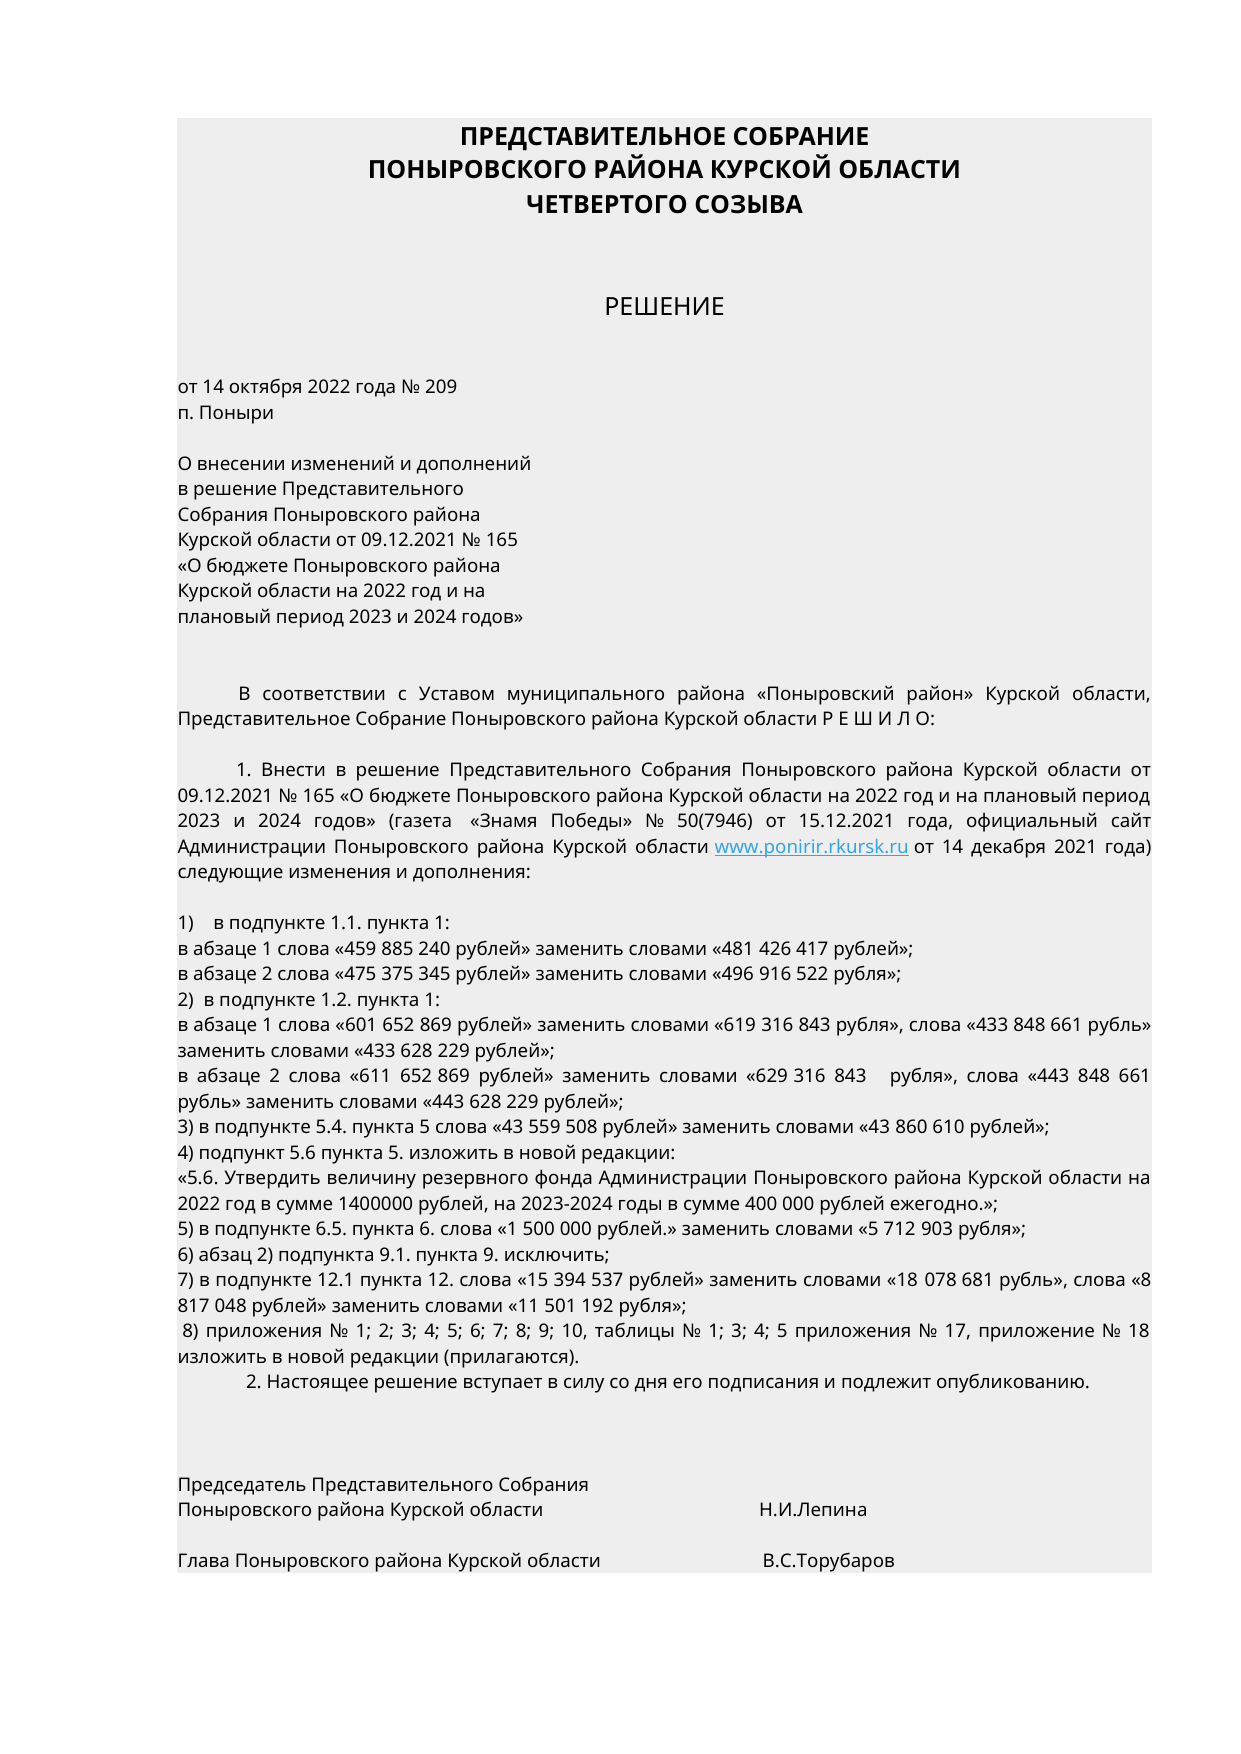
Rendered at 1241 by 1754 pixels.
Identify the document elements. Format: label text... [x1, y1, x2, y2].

text 2. Настоящее решение вступает в силу со дня его подписания и подлежит опубликованию. [177, 1369, 1152, 1394]
text 3) в подпункте 5.4. пункта 5 слова «43 559 508 рублей» заменить словами «43 860 610 рублей»; [177, 1114, 1152, 1139]
text 1) в подпункте 1.1. пункта 1: [177, 909, 1152, 935]
text 2) в подпункте 1.2. пункта 1: [177, 986, 1152, 1012]
text п. Поныри [177, 399, 1152, 424]
text 6) абзац 2) подпункта 9.1. пункта 9. исключить; [177, 1241, 1152, 1267]
text 4) подпункт 5.6 пункта 5. изложить в новой редакции: [177, 1139, 1152, 1165]
text В соответствии с Уставом муниципального района «Поныровский район» Курской области, Представительное Собрание Поныровского района Курской области Р Е Ш И Л О: [177, 680, 1152, 731]
text О внесении изменений и дополнений [177, 450, 1152, 476]
text 5) в подпункте 6.5. пункта 6. слова «1 500 000 рублей.» заменить словами «5 712 903 рубля»; [177, 1216, 1152, 1241]
text Курской области на 2022 год и на [177, 578, 1152, 603]
text ЧЕТВЕРТОГО СОЗЫВА [177, 186, 1152, 220]
text РЕШЕНИЕ [177, 288, 1152, 322]
text 1. Внести в решение Представительного Собрания Поныровского района Курской области от 09.12.2021 № 165 «О бюджете Поныровского района Курской области на 2022 год и на плановый период 2023 и 2024 годов» (газета «Знамя Победы» № 50(7946) от 15.12.2021 года, официальный сайт Администрации Поныровского района Курской области www.ponirir.rkursk.ru от 14 декабря 2021 года) следующие изменения и дополнения: [177, 756, 1152, 884]
text 8) приложения № 1; 2; 3; 4; 5; 6; 7; 8; 9; 10, таблицы № 1; 3; 4; 5 приложения № 17, приложение № 18 изложить в новой редакции (прилагаются). [177, 1318, 1152, 1369]
text Председатель Представительного Собрания [177, 1471, 1152, 1496]
text в абзаце 1 слова «601 652 869 рублей» заменить словами «619 316 843 рубля», слова «433 848 661 рубль» заменить словами «433 628 229 рублей»; [177, 1012, 1152, 1063]
text Курской области от 09.12.2021 № 165 [177, 527, 1152, 552]
text Глава Поныровского района Курской области В.С.Торубаров [177, 1547, 1152, 1573]
text в абзаце 1 слова «459 885 240 рублей» заменить словами «481 426 417 рублей»; [177, 935, 1152, 961]
text «О бюджете Поныровского района [177, 552, 1152, 578]
text 7) в подпункте 12.1 пункта 12. слова «15 394 537 рублей» заменить словами «18 078 681 рубль», слова «8 817 048 рублей» заменить словами «11 501 192 рубля»; [177, 1267, 1152, 1318]
text «5.6. Утвердить величину резервного фонда Администрации Поныровского района Курской области на 2022 год в сумме 1400000 рублей, на 2023-2024 годы в сумме 400 000 рублей ежегодно.»; [177, 1165, 1152, 1216]
text ПОНЫРОВСКОГО РАЙОНА КУРСКОЙ ОБЛАСТИ [177, 152, 1152, 186]
text в абзаце 2 слова «611 652 869 рублей» заменить словами «629 316 843 рубля», слова «443 848 661 рубль» заменить словами «443 628 229 рублей»; [177, 1063, 1152, 1114]
text Поныровского района Курской области Н.И.Лепина [177, 1496, 1152, 1522]
text от 14 октября 2022 года № 209 [177, 373, 1152, 399]
text плановый период 2023 и 2024 годов» [177, 603, 1152, 629]
text в абзаце 2 слова «475 375 345 рублей» заменить словами «496 916 522 рубля»; [177, 961, 1152, 986]
subtitle ПРЕДСТАВИТЕЛЬНОЕ СОБРАНИЕ [177, 118, 1152, 152]
text Собрания Поныровского района [177, 501, 1152, 527]
text в решение Представительного [177, 476, 1152, 501]
